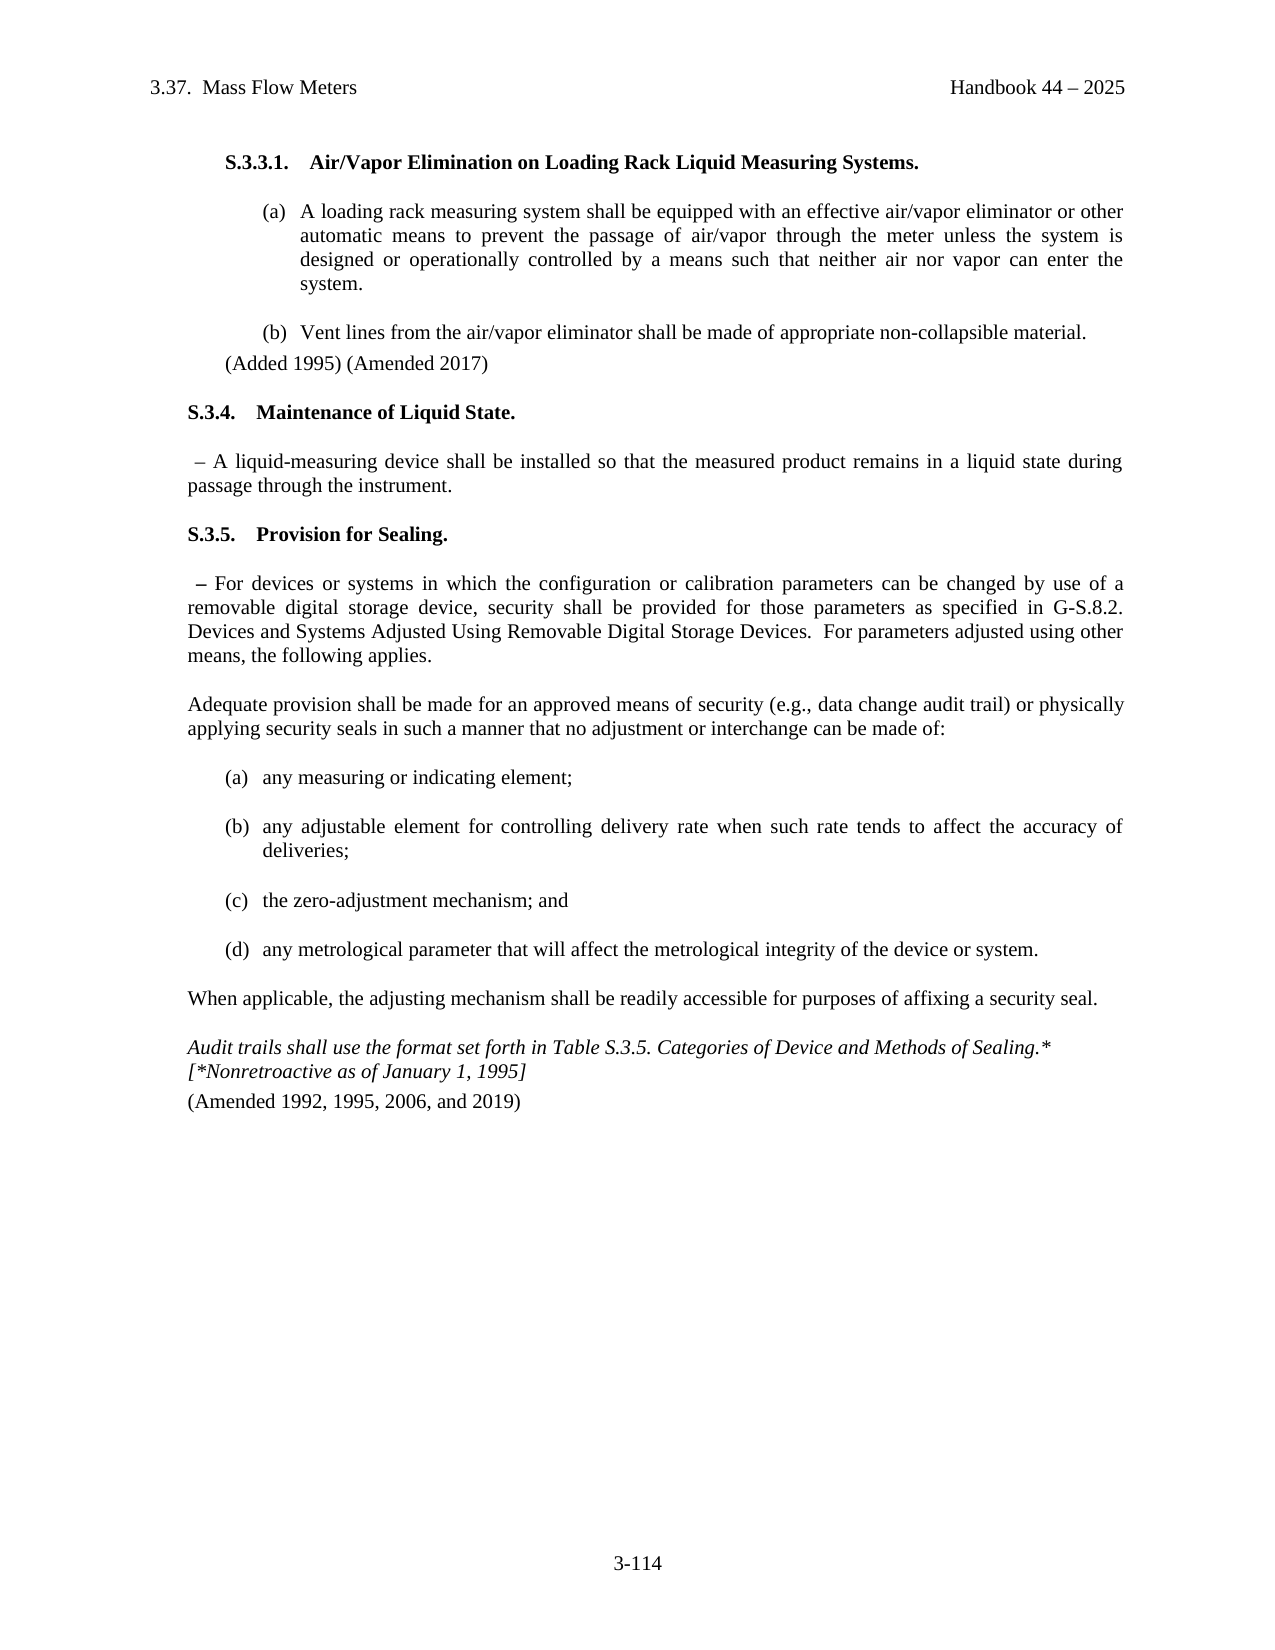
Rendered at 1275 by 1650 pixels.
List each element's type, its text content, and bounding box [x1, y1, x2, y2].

subtitle S.3.5. Provision for Sealing. [187, 522, 1125, 546]
list Vent lines from the air/vapor eliminator shall be made of appropriate non-collapsible material. [262, 320, 1125, 344]
list the zero-adjustment mechanism; and [225, 887, 1125, 912]
list any measuring or indicating element; [225, 765, 1125, 789]
text [*Nonretroactive as of January 1, 1995] [150, 1059, 1125, 1083]
list any adjustable element for controlling delivery rate when such rate tends to affect the accuracy of deliveries; [225, 814, 1125, 862]
text – For devices or systems in which the configuration or calibration parameters can be changed by use of a removable digital storage device, security shall be provided for those parameters as specified in G-S.8.2. Devices and Systems Adjusted Using Removable Digital Storage Devices. For parameters adjusted using other means, the following applies. [187, 571, 1125, 667]
text Adequate provision shall be made for an approved means of security (e.g., data change audit trail) or physically applying security seals in such a manner that no adjustment or interchange can be made of: [187, 692, 1125, 740]
subtitle S.3.3.1. Air/Vapor Elimination on Loading Rack Liquid Measuring Systems. [225, 150, 1125, 174]
subtitle S.3.4. Maintenance of Liquid State. [187, 400, 1125, 424]
text (Amended 1992, 1995, 2006, and 2019) [187, 1089, 1125, 1113]
list any metrological parameter that will affect the metrological integrity of the device or system. [225, 937, 1125, 961]
text When applicable, the adjusting mechanism shall be readily accessible for purposes of affixing a security seal. [187, 986, 1125, 1010]
list A loading rack measuring system shall be equipped with an effective air/vapor eliminator or other automatic means to prevent the passage of air/vapor through the meter unless the system is designed or operationally controlled by a means such that neither air nor vapor can enter the system. [262, 199, 1125, 295]
text (Added 1995) (Amended 2017) [187, 351, 1125, 375]
text – A liquid-measuring device shall be installed so that the measured product remains in a liquid state during passage through the instrument. [187, 449, 1125, 497]
text Audit trails shall use the format set forth in Table S.3.5. Categories of Device and Methods of Sealing.* [187, 1035, 1125, 1059]
